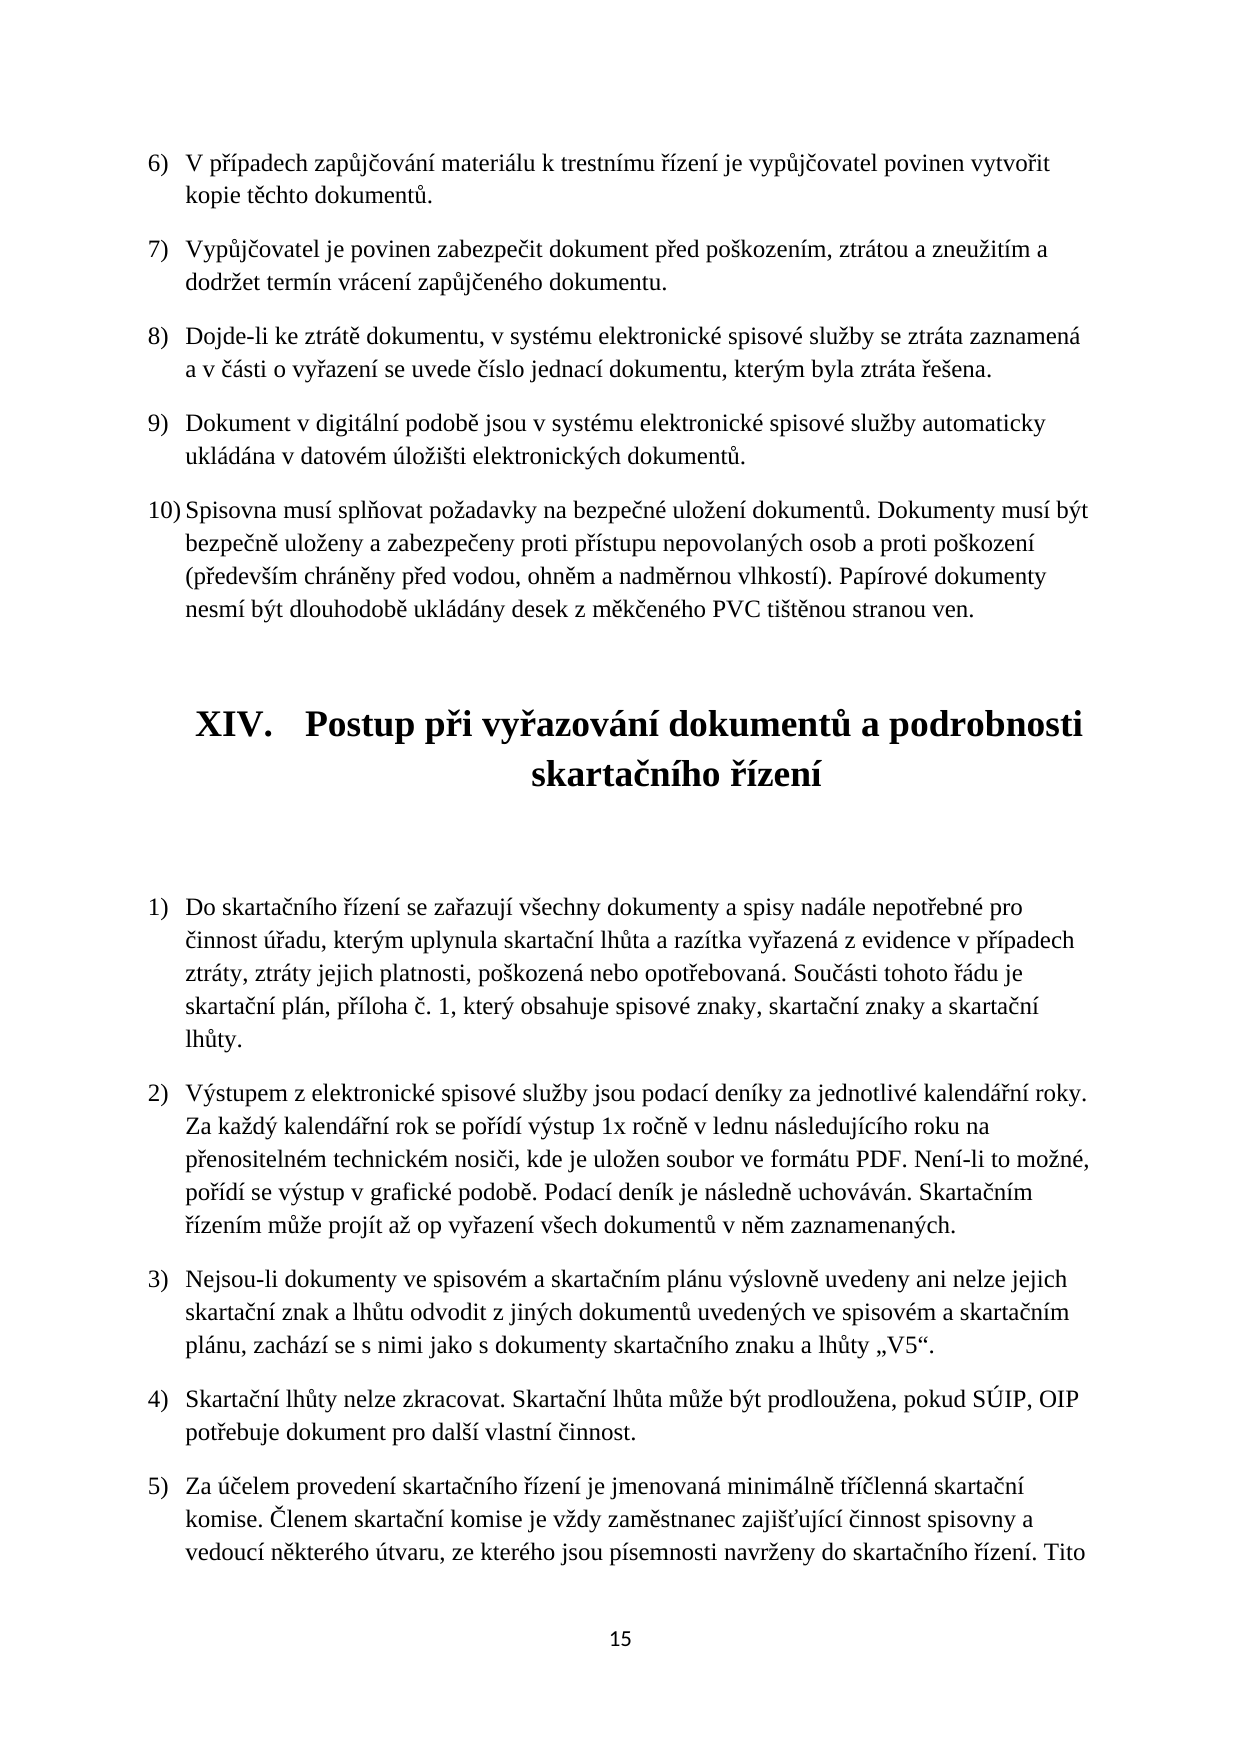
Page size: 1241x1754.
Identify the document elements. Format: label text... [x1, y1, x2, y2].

list Skartační lhůty nelze zkracovat. Skartační lhůta může být prodloužena, pokud SÚIP, OIP potřebuje dokument pro další vlastní činnost. [148, 1384, 1093, 1446]
list Spisovna musí splňovat požadavky na bezpečné uložení dokumentů. Dokumenty musí být bezpečně uloženy a zabezpečeny proti přístupu nepovolaných osob a proti poškození (především chráněny před vodou, ohněm a nadměrnou vlhkostí). Papírové dokumenty nesmí být dlouhodobě ukládány desek z měkčeného PVC tištěnou stranou ven. [148, 495, 1093, 623]
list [148, 1471, 1093, 1566]
list Dokument v digitální podobě jsou v systému elektronické spisové služby automaticky ukládána v datovém úložišti elektronických dokumentů. [148, 408, 1093, 470]
list Výstupem z elektronické spisové služby jsou podací deníky za jednotlivé kalendářní roky. Za každý kalendářní rok se pořídí výstup 1x ročně v lednu následujícího roku na přenositelném technickém nosiči, kde je uložen soubor ve formátu PDF. Není-li to možné, pořídí se výstup v grafické podobě. Podací deník je následně uchováván. Skartačním řízením může projít až op vyřazení všech dokumentů v něm zaznamenaných. [148, 1078, 1093, 1239]
list Vypůjčovatel je povinen zabezpečit dokument před poškozením, ztrátou a zneužitím a dodržet termín vrácení zapůjčeného dokumentu. [148, 234, 1093, 296]
list Do skartačního řízení se zařazují všechny dokumenty a spisy nadále nepotřebné pro činnost úřadu, kterým uplynula skartační lhůta a razítka vyřazená z evidence v případech ztráty, ztráty jejich platnosti, poškozená nebo opotřebovaná. Součásti tohoto řádu je skartační plán, příloha č. 1, který obsahuje spisové znaky, skartační znaky a skartační lhůty. [148, 892, 1093, 1053]
list Dojde-li ke ztrátě dokumentu, v systému elektronické spisové služby se ztráta zaznamená a v části o vyřazení se uvede číslo jednací dokumentu, kterým byla ztráta řešena. [148, 321, 1093, 383]
list Postup při vyřazování dokumentů a podrobnosti skartačního řízení [185, 702, 1093, 794]
list V případech zapůjčování materiálu k trestnímu řízení je vypůjčovatel povinen vytvořit kopie těchto dokumentů. [148, 148, 1093, 209]
list Nejsou-li dokumenty ve spisovém a skartačním plánu výslovně uvedeny ani nelze jejich skartační znak a lhůtu odvodit z jiných dokumentů uvedených ve spisovém a skartačním plánu, zachází se s nimi jako s dokumenty skartačního znaku a lhůty „V5“. [148, 1264, 1093, 1359]
